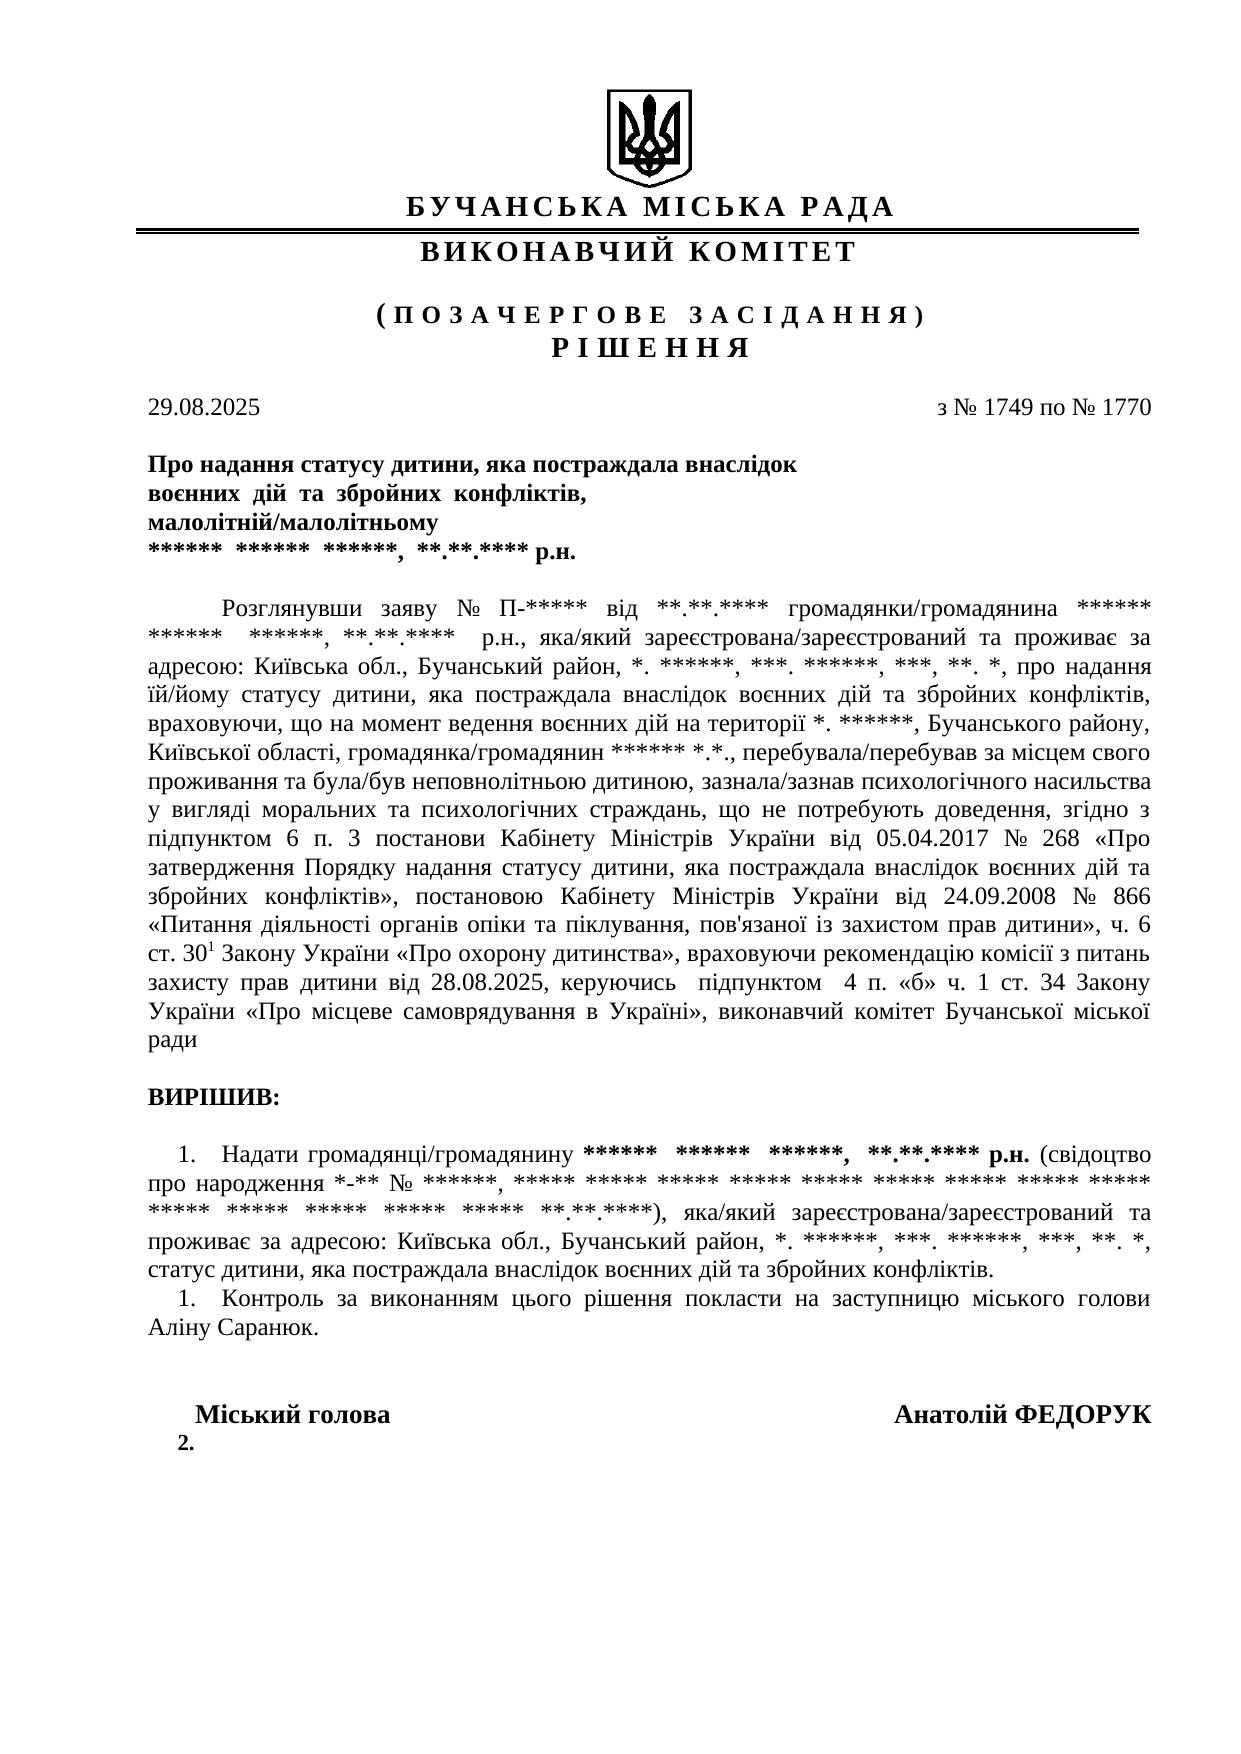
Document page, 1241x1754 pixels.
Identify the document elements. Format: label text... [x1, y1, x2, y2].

table_header з № 1749 по № 1770 [650, 392, 1163, 421]
text ****** ****** ******, **.**.**** р.н. [148, 536, 812, 564]
text БУЧАНСЬКА МІСЬКА РАДА [148, 189, 1152, 223]
table_header Анатолій ФЕДОРУК [650, 1398, 1163, 1429]
list Контроль за виконанням цього рішення покласти на заступницю міського голови Аліну Саранюк. [148, 1283, 1152, 1341]
table_header ВИКОНАВЧИЙ КОМІТЕТ [136, 234, 1139, 296]
text ВИРІШИВ: [148, 1082, 1152, 1111]
text Розглянувши заяву № П-***** від **.**.**** громадянки/громадянина ****** ****** ******, **.**.**** р.н., яка/який зареєстрована/зареєстрований та проживає за адресою: Київська обл., Бучанський район, *. ******, ***. ******, ***, **. *, про надання їй/йому статусу дитини, яка постраждала внаслідок воєнних дій та збройних конфліктів, враховуючи, що на момент ведення воєнних дій на території *. ******, Бучанського району, Київської області, громадянка/громадянин ****** *.*., перебувала/перебував за місцем свого проживання та була/був неповнолітньою дитиною, зазнала/зазнав психологічного насильства у вигляді моральних та психологічних страждань, що не потребують доведення, згідно з підпунктом 6 п. 3 постанови Кабінету Міністрів України від 05.04.2017 № 268 «Про затвердження Порядку надання статусу дитини, яка постраждала внаслідок воєнних дій та збройних конфліктів», постановою Кабінету Міністрів України від 24.09.2008 № 866 «Питання діяльності органів опіки та піклування, пов'язаної із захистом прав дитини», ч. 6 ст. 301 Закону України «Про охорону дитинства», враховуючи рекомендацію комісії з питань захисту прав дитини від 28.08.2025, керуючись підпунктом 4 п. «б» ч. 1 ст. 34 Закону України «Про місцеве самоврядування в Україні», виконавчий комітет Бучанської міської ради [148, 593, 1152, 1053]
text (ПОЗАЧЕРГОВЕ ЗАСІДАННЯ) [148, 296, 1152, 330]
table_header 29.08.2025 [136, 392, 649, 421]
list Надати громадянці/громадянину ****** ****** ******, **.**.**** р.н. (свідоцтво про народження *-** № ******, ***** ***** ***** ***** ***** ***** ***** ***** ***** ***** ***** ***** ***** ***** **.**.****), яка/який зареєстрована/зареєстрований та проживає за адресою: Київська обл., Бучанський район, *. ******, ***. ******, ***, **. *, статус дитини, яка постраждала внаслідок воєнних дій та збройних конфліктів. [148, 1139, 1152, 1283]
text Про надання статусу дитини, яка постраждала внаслідок воєнних дій та збройних конфліктів, малолітній/малолітньому [148, 449, 812, 536]
picture [605, 88, 694, 189]
text РІШЕННЯ [148, 330, 1152, 363]
table_header Міський голова [136, 1398, 649, 1429]
